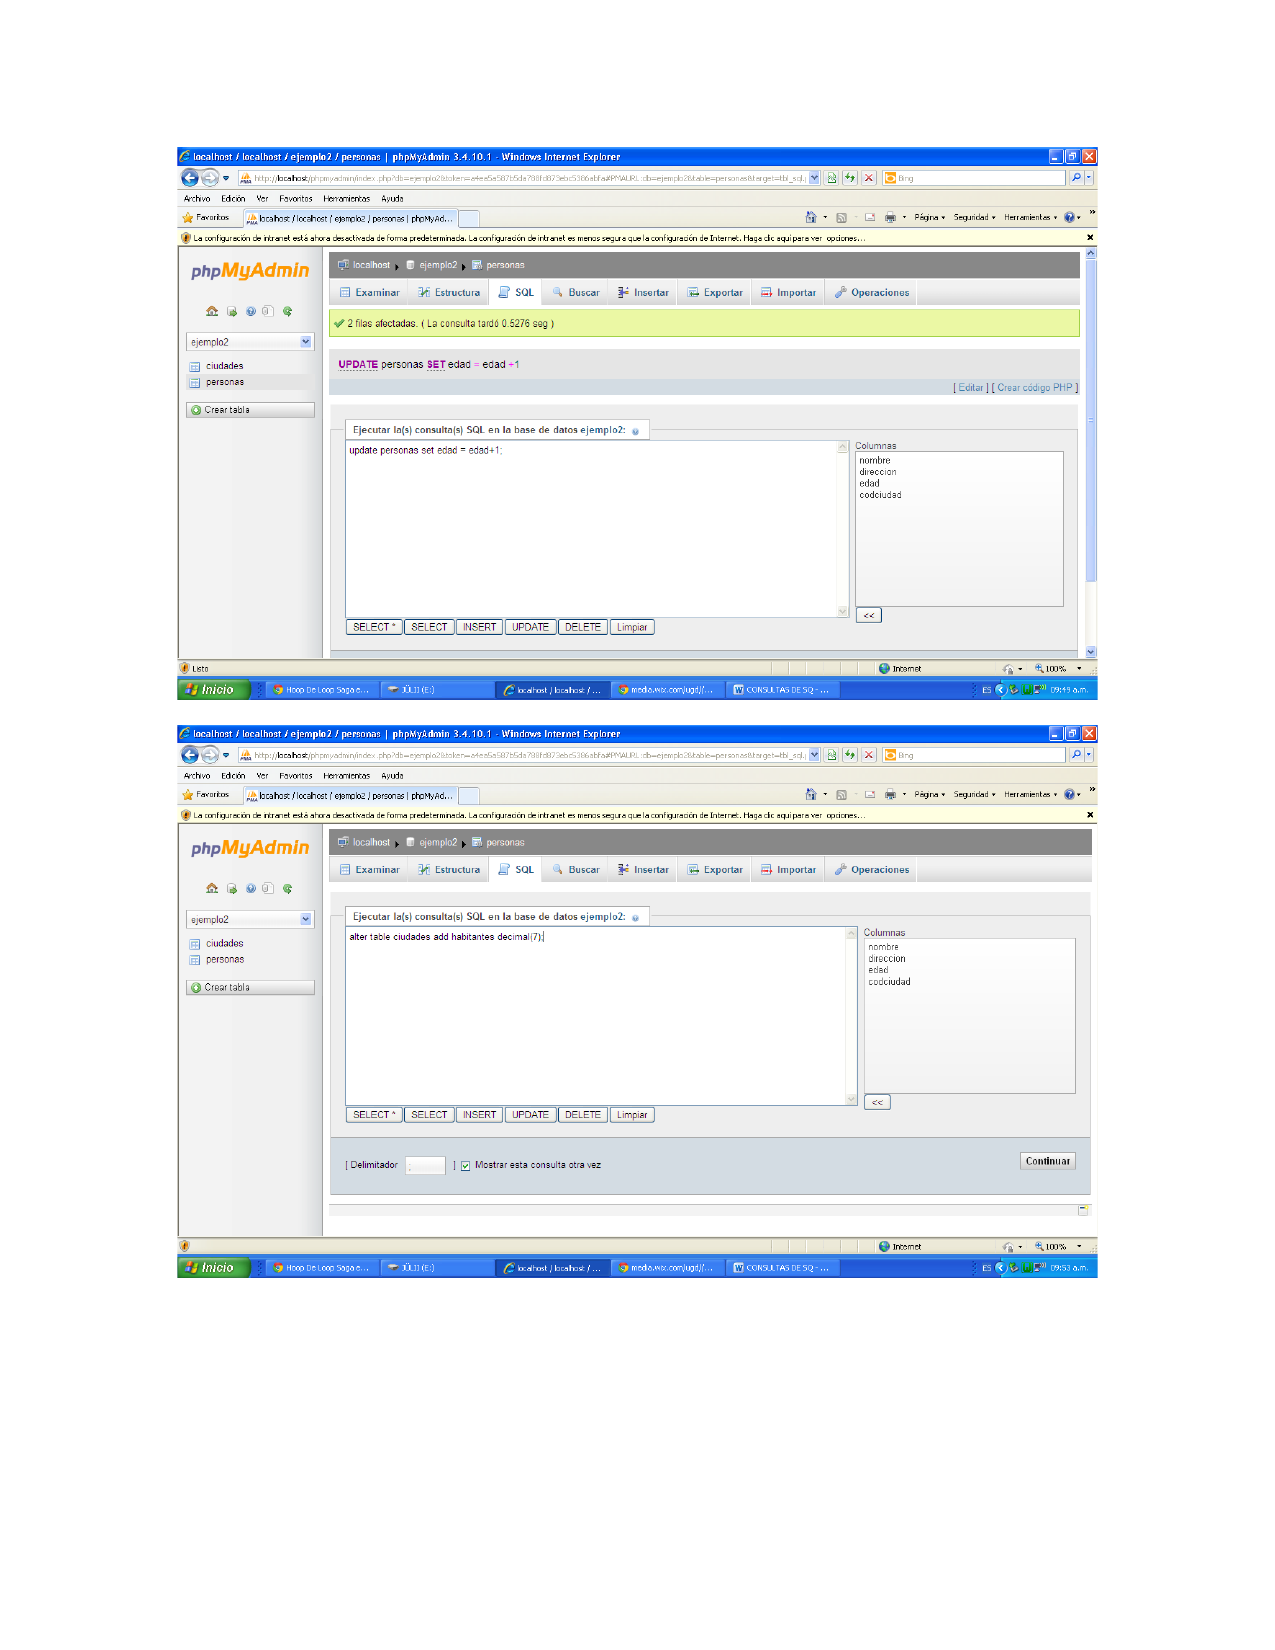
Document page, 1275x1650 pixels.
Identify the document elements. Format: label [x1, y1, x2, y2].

picture [177, 725, 1098, 1278]
picture [177, 147, 1098, 700]
